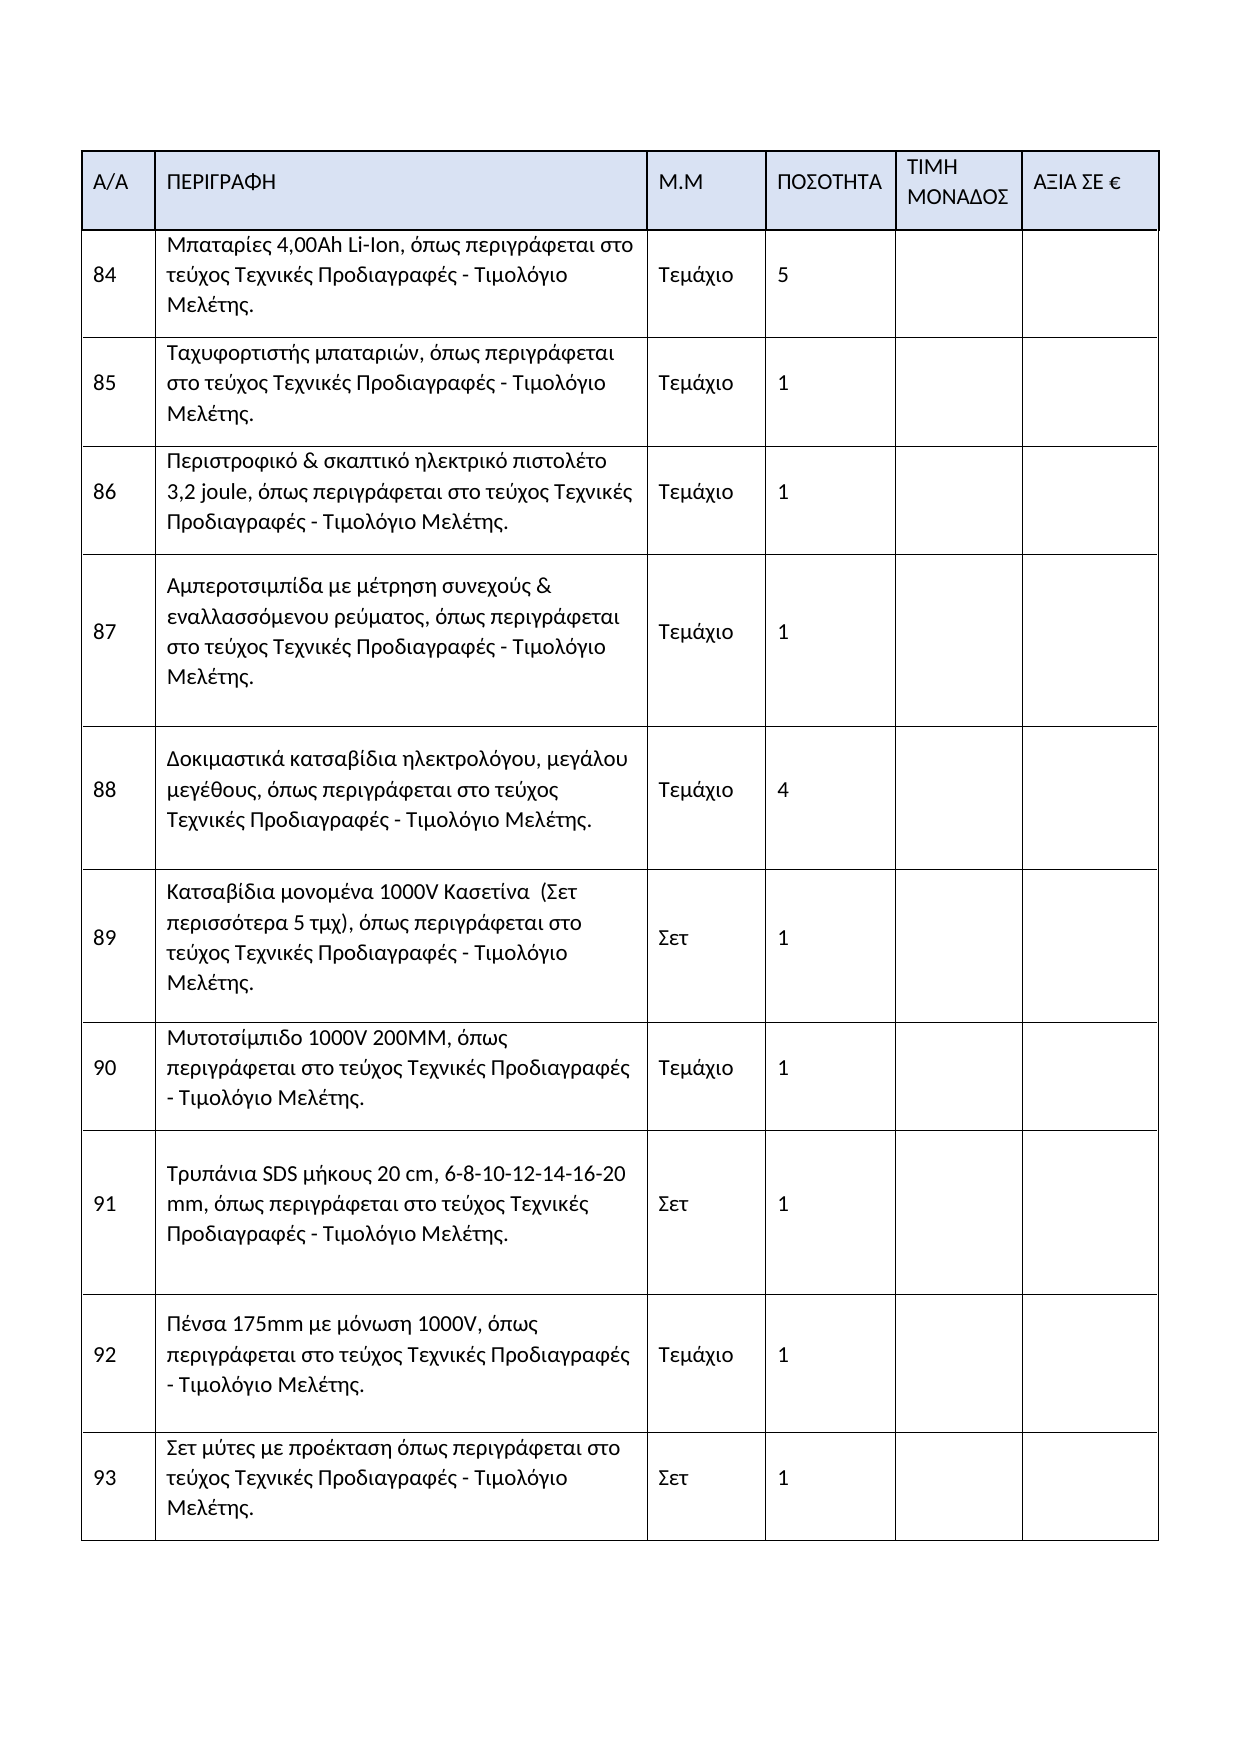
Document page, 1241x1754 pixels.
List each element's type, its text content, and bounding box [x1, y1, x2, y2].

table_cell [1023, 1294, 1158, 1432]
table_cell 5 [766, 231, 895, 337]
table_cell Τεμάχιο [648, 338, 765, 446]
table_cell Μυτοτσίμπιδο 1000V 200MM, όπως περιγράφεται στο τεύχος Τεχνικές Προδιαγραφές - Τιμολόγιο Μελέτης. [156, 1023, 647, 1130]
table_header ΤΙΜΗ ΜΟΝΑΔΟΣ [897, 152, 1021, 229]
table_cell Περιστροφικό & σκαπτικό ηλεκτρικό πιστολέτο 3,2 joule, όπως περιγράφεται στο τεύχος Τεχνικές Προδιαγραφές - Τιμολόγιο Μελέτης. [156, 447, 647, 554]
table_cell 87 [82, 554, 155, 726]
table_header ΠΕΡΙΓΡΑΦΗ [156, 152, 646, 229]
table_cell 85 [82, 337, 155, 446]
table_cell [896, 231, 1022, 337]
table_cell 88 [82, 726, 155, 869]
table_cell [896, 555, 1022, 726]
table_cell Σετ [648, 1131, 765, 1293]
table_header Μ.Μ [648, 152, 765, 229]
table_cell Μπαταρίες 4,00Ah Li-Ion, όπως περιγράφεται στο τεύχος Τεχνικές Προδιαγραφές - Τιμολόγιο Μελέτης. [156, 231, 647, 337]
table_cell 84 [82, 231, 155, 337]
table_header ΠΟΣΟΤΗΤΑ [767, 152, 895, 229]
table_cell Αμπεροτσιμπίδα με μέτρηση συνεχούς & εναλλασσόμενου ρεύματος, όπως περιγράφεται στο τεύχος Τεχνικές Προδιαγραφές - Τιμολόγιο Μελέτης. [156, 555, 647, 726]
table_cell Δοκιμαστικά κατσαβίδια ηλεκτρολόγου, μεγάλου μεγέθους, όπως περιγράφεται στο τεύχος Τεχνικές Προδιαγραφές - Τιμολόγιο Μελέτης. [156, 727, 647, 869]
table_cell 1 [766, 338, 895, 446]
table_cell Τεμάχιο [648, 1023, 765, 1130]
table_cell 1 [766, 555, 895, 726]
table_cell [896, 447, 1022, 554]
table_cell 1 [766, 1023, 895, 1130]
table_cell Τεμάχιο [648, 1295, 765, 1432]
table_cell 90 [82, 1022, 155, 1130]
table_cell Τεμάχιο [648, 231, 765, 337]
table_cell 93 [82, 1432, 155, 1540]
table_cell Τεμάχιο [648, 447, 765, 554]
table_cell [1023, 229, 1158, 337]
table_cell Τεμάχιο [648, 555, 765, 726]
table_cell [896, 1433, 1022, 1540]
table_cell [1023, 1130, 1158, 1293]
table_cell 1 [766, 1131, 895, 1293]
table_cell [896, 1023, 1022, 1130]
table_cell [1023, 869, 1158, 1022]
table_cell [896, 1295, 1022, 1432]
table_cell 92 [82, 1294, 155, 1432]
table_cell Τεμάχιο [648, 727, 765, 869]
table_header ΑΞΙΑ ΣΕ € [1023, 152, 1158, 229]
table_cell 1 [766, 1295, 895, 1432]
table_header Α/Α [83, 152, 154, 229]
table_cell Σετ [648, 870, 765, 1022]
table_cell 1 [766, 447, 895, 554]
table_cell [1023, 1432, 1158, 1540]
table_cell [896, 1131, 1022, 1293]
table_cell [896, 727, 1022, 869]
table_cell 1 [766, 870, 895, 1022]
table_cell Κατσαβίδια μονομένα 1000V Kασετίνα (Σετ περισσότερα 5 τμχ), όπως περιγράφεται στο τεύχος Τεχνικές Προδιαγραφές - Τιμολόγιο Μελέτης. [156, 870, 647, 1022]
table_cell 1 [766, 1433, 895, 1540]
table_cell 4 [766, 727, 895, 869]
table_cell Ταχυφορτιστής μπαταριών, όπως περιγράφεται στο τεύχος Τεχνικές Προδιαγραφές - Τιμολόγιο Μελέτης. [156, 338, 647, 446]
table_cell Σετ [648, 1433, 765, 1540]
table_cell 86 [82, 446, 155, 554]
table_cell [1023, 554, 1158, 726]
table_cell [1023, 337, 1158, 446]
table_cell [1023, 1022, 1158, 1130]
table_cell [896, 338, 1022, 446]
table_cell Σετ μύτες με προέκταση όπως περιγράφεται στο τεύχος Τεχνικές Προδιαγραφές - Τιμολόγιο Μελέτης. [156, 1433, 647, 1540]
table_cell Πένσα 175mm με μόνωση 1000V, όπως περιγράφεται στο τεύχος Τεχνικές Προδιαγραφές - Τιμολόγιο Μελέτης. [156, 1295, 647, 1432]
table_cell [1023, 726, 1158, 869]
table_cell 91 [82, 1130, 155, 1293]
table_cell Τρυπάνια SDS μήκους 20 cm, 6-8-10-12-14-16-20 mm, όπως περιγράφεται στο τεύχος Τεχνικές Προδιαγραφές - Τιμολόγιο Μελέτης. [156, 1131, 647, 1293]
table_cell [896, 870, 1022, 1022]
table_cell 89 [82, 869, 155, 1022]
table_cell [1023, 446, 1158, 554]
